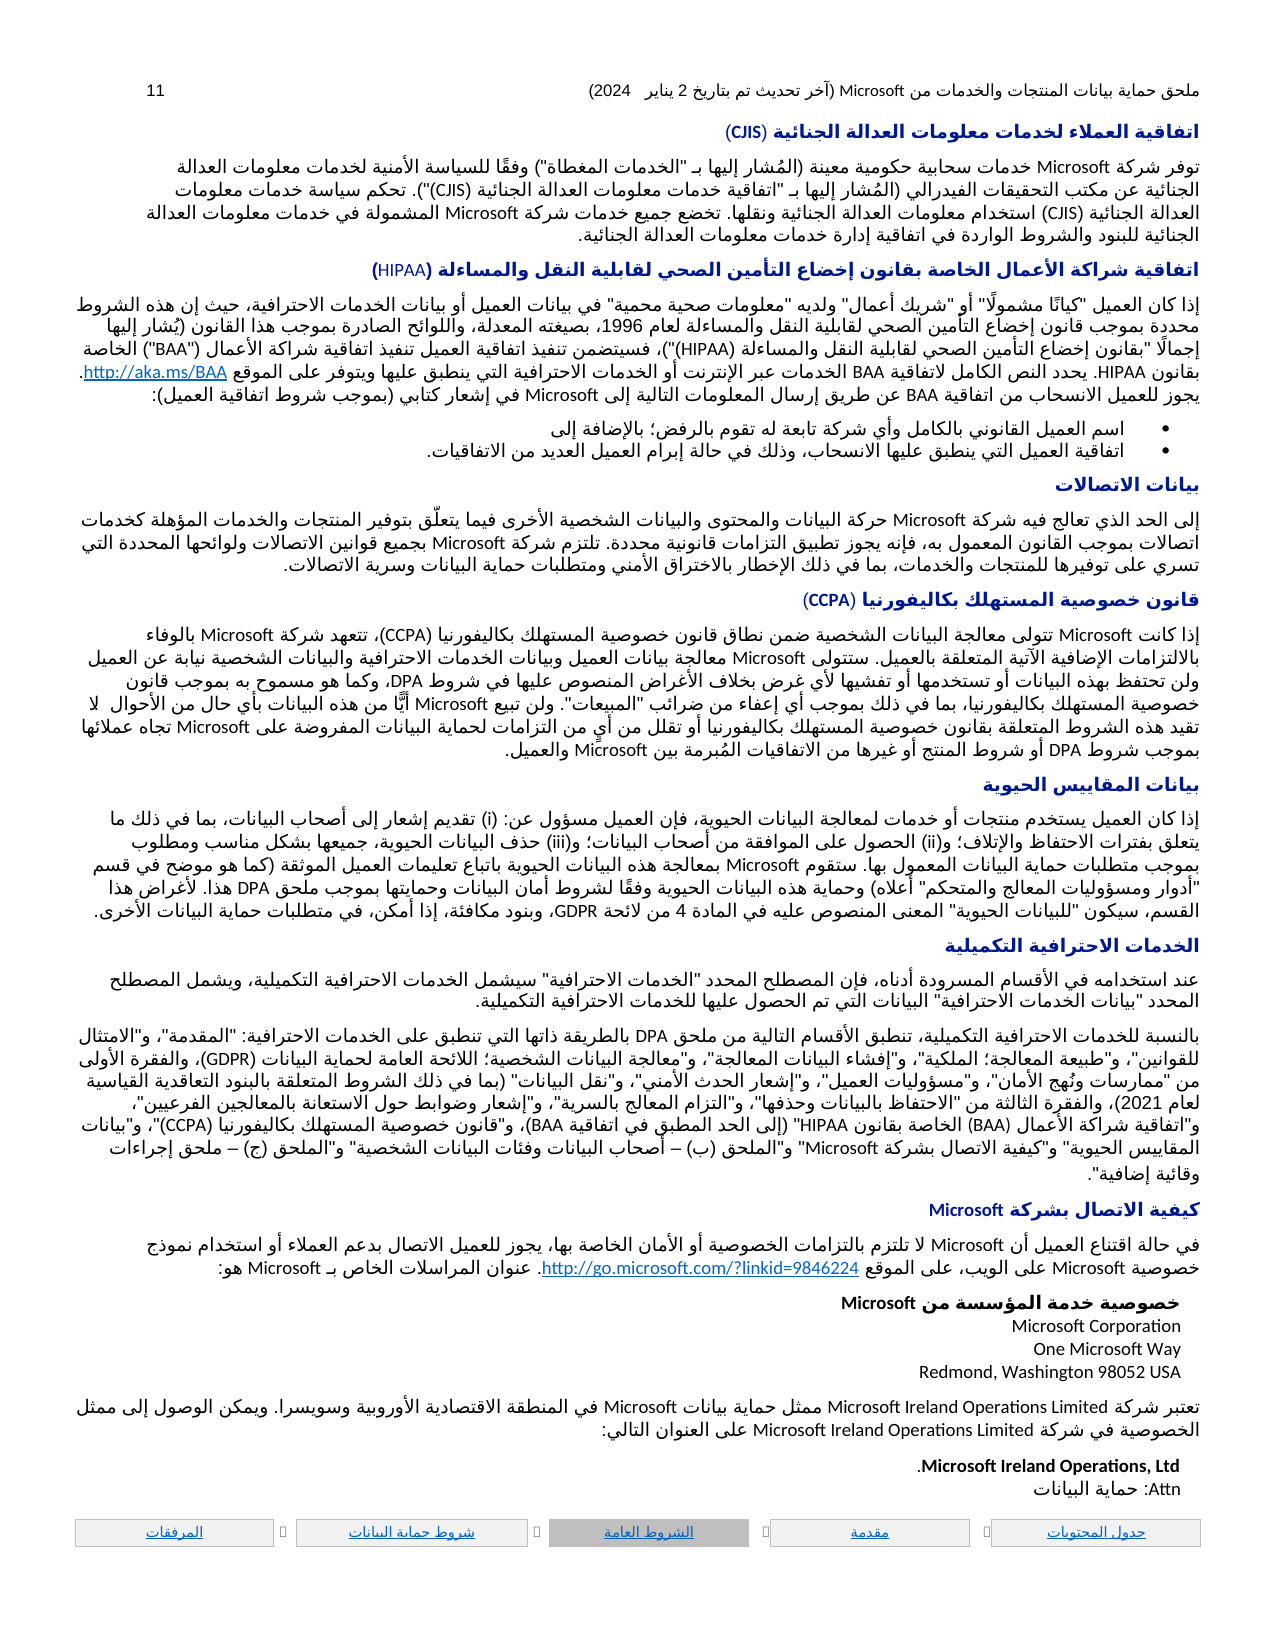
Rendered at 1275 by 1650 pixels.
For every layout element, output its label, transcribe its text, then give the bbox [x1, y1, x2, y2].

subtitle اتفاقية العملاء لخدمات معلومات العدالة الجنائية (CJIS) [75, 120, 1200, 143]
list Microsoft Ireland Operations, Ltd. [75, 1454, 1181, 1477]
list Microsoft Corporation [75, 1314, 1181, 1337]
subtitle بيانات الاتصالات [75, 474, 1200, 496]
subtitle اتفاقية شراكة الأعمال الخاصة بقانون إخضاع التأمين الصحي لقابلية النقل والمساءلة (HIPAA) [75, 258, 1200, 281]
list إذا كانت Microsoft تتولى معالجة البيانات الشخصية ضمن نطاق قانون خصوصية المستهلك بكاليفورنيا (CCPA)، تتعهد شركة Microsoft بالوفاء بالالتزامات الإضافية الآتية المتعلقة بالعميل. ستتولى Microsoft معالجة بيانات العميل وبيانات الخدمات الاحترافية والبيانات الشخصية نيابة عن العميل ولن تحتفظ بهذه البيانات أو تستخدمها أو تفشيها لأي غرض بخلاف الأغراض المنصوص عليها في شروط DPA، وكما هو مسموح به بموجب قانون خصوصية المستهلك بكاليفورنيا، بما في ذلك بموجب أي إعفاء من ضرائب "المبيعات". ولن تبيع Microsoft أيًّا من هذه البيانات بأي حال من الأحوال. لا تقيد هذه الشروط المتعلقة بقانون خصوصية المستهلك بكاليفورنيا أو تقلل من أيٍ من التزامات لحماية البيانات المفروضة على Microsoft تجاه عملائها بموجب شروط DPA أو شروط المنتج أو غيرها من الاتفاقيات المُبرمة بين Microsoft والعميل. [75, 623, 1200, 761]
list بالنسبة للخدمات الاحترافية التكميلية، تنطبق الأقسام التالية من ملحق DPA بالطريقة ذاتها التي تنطبق على الخدمات الاحترافية: "المقدمة"، و"الامتثال للقوانين"، و"طبيعة المعالجة؛ الملكية"، و"إفشاء البيانات المعالجة"، و"معالجة البيانات الشخصية؛ اللائحة العامة لحماية البيانات (GDPR)، والفقرة الأولى من "ممارسات ونُهج الأمان"، و"مسؤوليات العميل"، و"إشعار الحدث الأمني"، و"نقل البيانات" (بما في ذلك الشروط المتعلقة بالبنود التعاقدية القياسية لعام 2021)، والفقرة الثالثة من "الاحتفاظ بالبيانات وحذفها"، و"التزام المعالج بالسرية"، و"إشعار وضوابط حول الاستعانة بالمعالجين الفرعيين"، و"‏ [75, 1024, 1200, 1185]
list تعتبر شركة Microsoft Ireland Operations Limited ممثل حماية بيانات Microsoft في المنطقة الاقتصادية الأوروبية وسويسرا.‬ ويمكن الوصول إلى ممثل الخصوصية في شركة Microsoft Ireland Operations Limited على العنوان التالي: [75, 1396, 1200, 1442]
list اتفاقية العميل التي ينطبق عليها الانسحاب، وذلك في حالة إبرام العميل العديد من الاتفاقيات. [75, 440, 1162, 461]
list One Microsoft Way [75, 1337, 1181, 1360]
text توفر شركة Microsoft خدمات سحابية حكومية معينة (المُشار إليها بـ "الخدمات المغطاة") وفقًا للسياسة الأمنية لخدمات معلومات العدالة الجنائية عن مكتب التحقيقات الفيدرالي (المُشار إليها بـ "اتفاقية خدمات معلومات العدالة الجنائية (CJIS)"). تحكم سياسة خدمات معلومات العدالة الجنائية (CJIS) استخدام معلومات العدالة الجنائية ونقلها. تخضع جميع خدمات شركة Microsoft المشمولة في خدمات معلومات العدالة الجنائية للبنود والشروط الواردة في اتفاقية إدارة خدمات معلومات العدالة الجنائية. [134, 156, 1200, 246]
subtitle كيفية الاتصال بشركة Microsoft [75, 1198, 1200, 1221]
subtitle قانون خصوصية المستهلك بكاليفورنيا (CCPA) [75, 588, 1200, 611]
list إذا كان العميل "كيانًا مشمولًا" أو "شريك أعمال" ولديه "معلومات صحية محمية" في بيانات العميل أو بيانات الخدمات الاحترافية، حيث إن هذه الشروط محددة بموجب قانون إخضاع التأمين الصحي لقابلية النقل والمساءلة لعام 1996، بصيغته المعدلة، واللوائح الصادرة بموجب هذا القانون (يُشار إليها إجمالًا "بقانون إخضاع التأمين الصحي لقابلية النقل والمساءلة (HIPAA)")، فسيتضمن تنفيذ اتفاقية العميل تنفيذ اتفاقية شراكة الأعمال ("BAA") الخاصة بقانون HIPAA. يحدد النص الكامل لاتفاقية BAA الخدمات عبر الإنترنت أو الخدمات الاحترافية التي ينطبق عليها ويتوفر على الموقع http://aka.ms/BAA. يجوز للعميل الانسحاب من اتفاقية BAA عن طريق إرسال المعلومات التالية إلى Microsoft في إشعار كتابي (بموجب شروط اتفاقية العميل): [75, 294, 1200, 406]
list اسم العميل القانوني بالكامل وأي شركة تابعة له تقوم بالرفض؛ بالإضافة إلى [75, 418, 1162, 440]
text إذا كان العميل يستخدم منتجات أو خدمات لمعالجة البيانات الحيوية، فإن العميل مسؤول عن: (i) تقديم إشعار إلى أصحاب البيانات، بما في ذلك ما يتعلق بفترات الاحتفاظ والإتلاف؛ و(ii) الحصول على الموافقة من أصحاب البيانات؛ و(iii) حذف البيانات الحيوية، جميعها بشكل مناسب ومطلوب بموجب متطلبات حماية البيانات المعمول بها. ستقوم Microsoft بمعالجة هذه البيانات الحيوية باتباع تعليمات العميل الموثقة (كما هو موضح في قسم "أدوار ومسؤوليات المعالج والمتحكم" أعلاه) وحماية هذه البيانات الحيوية وفقًا لشروط أمان البيانات وحمايتها بموجب ملحق DPA هذا. لأغراض هذا القسم، سيكون "للبيانات الحيوية" المعنى المنصوص عليه في المادة 4 من لائحة GDPR، وبنود مكافئة، إذا أمكن، في متطلبات حماية البيانات الأخرى. [75, 807, 1200, 922]
list إلى الحد الذي تعالج فيه شركة Microsoft حركة البيانات والمحتوى والبيانات الشخصية الأخرى فيما يتعلّق بتوفير المنتجات والخدمات المؤهلة كخدمات اتصالات بموجب القانون المعمول به، فإنه يجوز تطبيق التزامات قانونية محددة. تلتزم شركة Microsoft بجميع قوانين الاتصالات ولوائحها المحددة التي تسري على توفيرها للمنتجات والخدمات، بما في ذلك الإخطار بالاختراق الأمني ومتطلبات حماية البيانات وسرية الاتصالات. [75, 508, 1200, 575]
list Attn: حماية البيانات [75, 1477, 1181, 1500]
list في حالة اقتناع العميل أن Microsoft لا تلتزم بالتزامات الخصوصية أو الأمان الخاصة بها، يجوز للعميل الاتصال بدعم العملاء أو استخدام نموذج خصوصية Microsoft على الويب، على الموقع http://go.microsoft.com/?linkid=9846224. عنوان المراسلات الخاص بـ Microsoft هو: [75, 1233, 1200, 1279]
subtitle بيانات المقاييس الحيوية [75, 773, 1200, 795]
subtitle الخدمات الاحترافية التكميلية [75, 934, 1200, 956]
list عند استخدامه في الأقسام المسرودة أدناه، فإن المصطلح المحدد "الخدمات الاحترافية" سيشمل الخدمات الاحترافية التكميلية، ويشمل المصطلح المحدد "بيانات الخدمات الاحترافية" البيانات التي تم الحصول عليها للخدمات الاحترافية التكميلية. [75, 968, 1200, 1012]
list خصوصية خدمة المؤسسة من Microsoft [75, 1292, 1181, 1314]
list Redmond, Washington 98052 USA [75, 1360, 1181, 1383]
